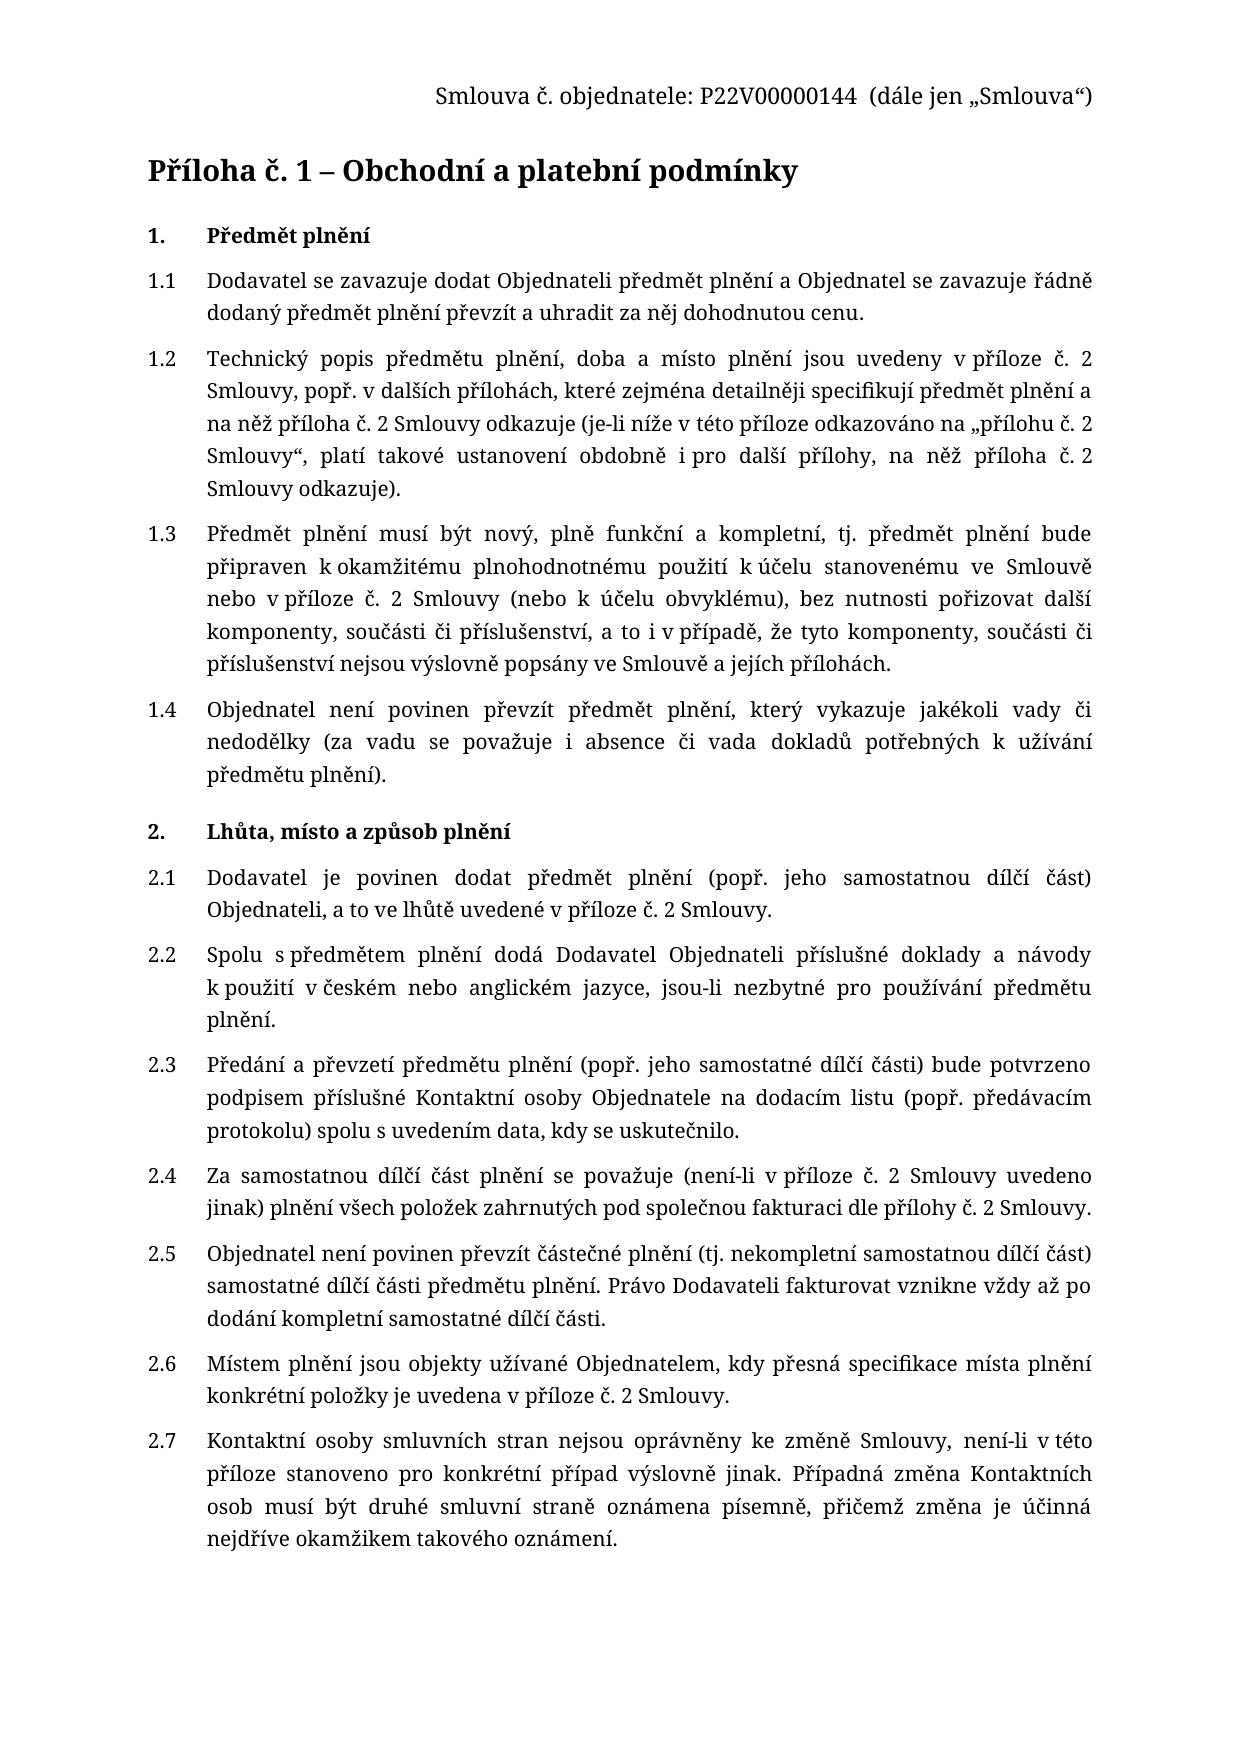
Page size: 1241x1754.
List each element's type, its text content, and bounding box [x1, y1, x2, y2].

list Předmět plnění [148, 221, 1093, 249]
list Kontaktní osoby smluvních stran nejsou oprávněny ke změně Smlouvy, není-li v této příloze stanoveno pro konkrétní případ výslovně jinak. Případná změna Kontaktních osob musí být druhé smluvní straně oznámena písemně, přičemž změna je účinná nejdříve okamžikem takového oznámení. [148, 1427, 1093, 1553]
list Objednatel není povinen převzít předmět plnění, který vykazuje jakékoli vady či nedodělky (za vadu se považuje i absence či vada dokladů potřebných k užívání předmětu plnění). [148, 695, 1093, 788]
list Předání a převzetí předmětu plnění (popř. jeho samostatné dílčí části) bude potvrzeno podpisem příslušné Kontaktní osoby Objednatele na dodacím listu (popř. předávacím protokolu) spolu s uvedením data, kdy se uskutečnilo. [148, 1051, 1093, 1144]
text Příloha č. 1 – Obchodní a platební podmínky [148, 150, 1093, 190]
list Technický popis předmětu plnění, doba a místo plnění jsou uvedeny v příloze č. 2 Smlouvy, popř. v dalších přílohách, které zejména detailněji specifikují předmět plnění a na něž příloha č. 2 Smlouvy odkazuje (je-li níže v této příloze odkazováno na „přílohu č. 2 Smlouvy“, platí takové ustanovení obdobně i pro další přílohy, na něž příloha č. 2 Smlouvy odkazuje). [148, 344, 1093, 502]
list Za samostatnou dílčí část plnění se považuje (není-li v příloze č. 2 Smlouvy uvedeno jinak) plnění všech položek zahrnutých pod společnou fakturaci dle přílohy č. 2 Smlouvy. [148, 1161, 1093, 1222]
list Objednatel není povinen převzít částečné plnění (tj. nekompletní samostatnou dílčí část) samostatné dílčí části předmětu plnění. Právo Dodavateli fakturovat vznikne vždy až po dodání kompletní samostatné dílčí části. [148, 1239, 1093, 1332]
list Dodavatel je povinen dodat předmět plnění (popř. jeho samostatnou dílčí část) Objednateli, a to ve lhůtě uvedené v příloze č. 2 Smlouvy. [148, 863, 1093, 924]
list Místem plnění jsou objekty užívané Objednatelem, kdy přesná specifikace místa plnění konkrétní položky je uvedena v příloze č. 2 Smlouvy. [148, 1349, 1093, 1410]
list Lhůta, místo a způsob plnění [148, 817, 1093, 846]
list Dodavatel se zavazuje dodat Objednateli předmět plnění a Objednatel se zavazuje řádně dodaný předmět plnění převzít a uhradit za něj dohodnutou cenu. [148, 266, 1093, 327]
list Předmět plnění musí být nový, plně funkční a kompletní, tj. předmět plnění bude připraven k okamžitému plnohodnotnému použití k účelu stanovenému ve Smlouvě nebo v příloze č. 2 Smlouvy (nebo k účelu obvyklému), bez nutnosti pořizovat další komponenty, součásti či příslušenství, a to i v případě, že tyto komponenty, součásti či příslušenství nejsou výslovně popsány ve Smlouvě a jejích přílohách. [148, 519, 1093, 678]
list Spolu s předmětem plnění dodá Dodavatel Objednateli příslušné doklady a návody k použití v českém nebo anglickém jazyce, jsou-li nezbytné pro používání předmětu plnění. [148, 940, 1093, 1034]
